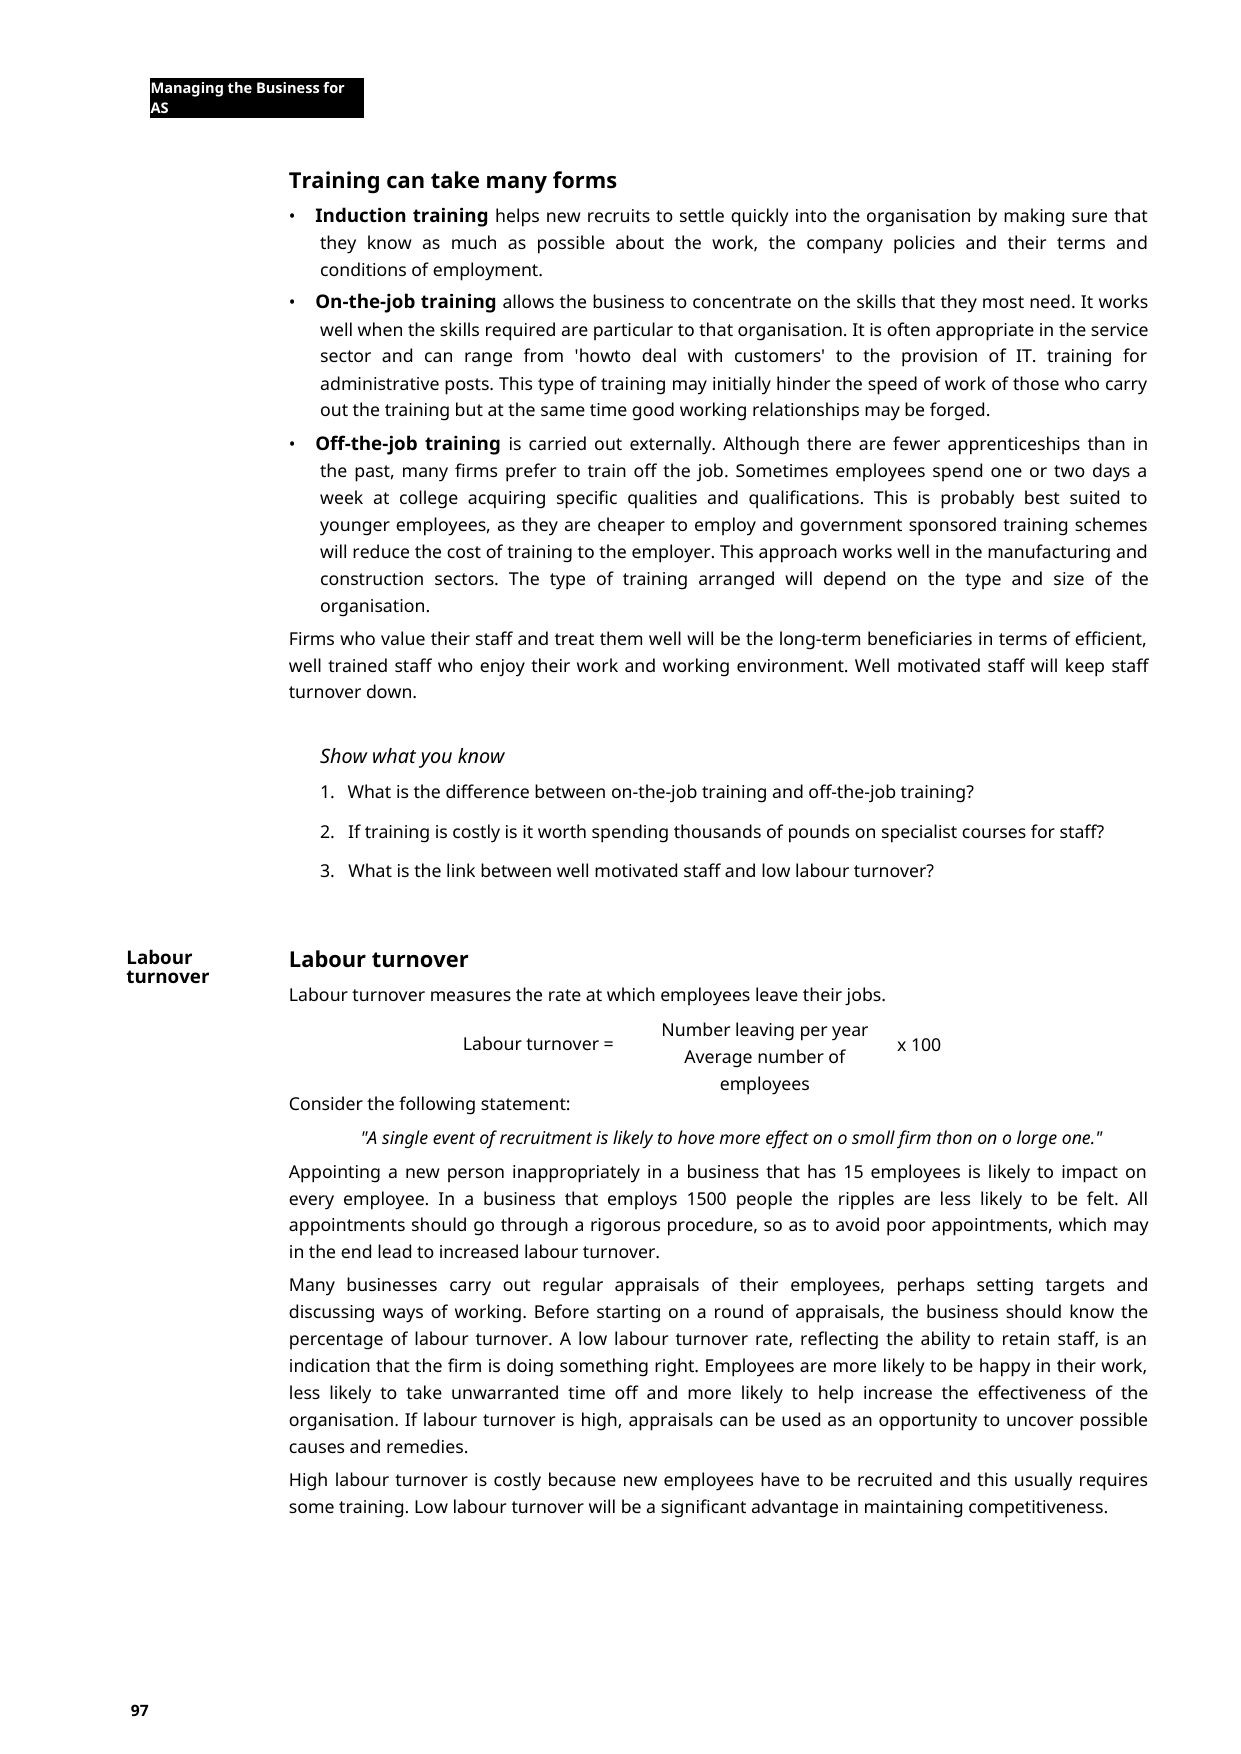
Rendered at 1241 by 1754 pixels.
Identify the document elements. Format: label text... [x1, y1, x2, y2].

text Labour turnover measures the rate at which employees leave their jobs. [289, 987, 1149, 1004]
list If training is costly is it worth spending thousands of pounds on specialist courses for staff? [320, 807, 1149, 846]
list Induction training helps new recruits to settle quickly into the organisation by making sure that they know as much as possible about the work, the company policies and their terms and conditions of employment. [289, 201, 1149, 281]
text Many businesses carry out regular appraisals of their employees, perhaps setting targets and discussing ways of working. Before starting on a round of appraisals, the business should know the percentage of labour turnover. A low labour turnover rate, reflecting the ability to retain staff, is an indication that the firm is doing something right. Employees are more likely to be happy in their work, less likely to take unwarranted time off and more likely to help increase the effectiveness of the organisation. If labour turnover is high, appraisals can be used as an opportunity to uncover possible causes and remedies. [289, 1270, 1149, 1459]
text Show what you know [320, 747, 1149, 767]
list What is the link between well motivated staff and low labour turnover? [320, 846, 1149, 886]
text Consider the following statement: [289, 1004, 1149, 1113]
subtitle Training can take many forms [289, 171, 1149, 193]
text High labour turnover is costly because new employees have to be recruited and this usually requires some training. Low labour turnover will be a significant advantage in maintaining competitiveness. [289, 1465, 1149, 1519]
list On-the-job training allows the business to concentrate on the skills that they most need. It works well when the skills required are particular to that organisation. It is often appropriate in the service sector and can range from 'howto deal with customers' to the provision of IT. training for administrative posts. This type of training may initially hinder the speed of work of those who carry out the training but at the same time good working relationships may be forged. [289, 287, 1149, 422]
list Off-the-job training is carried out externally. Although there are fewer apprenticeships than in the past, many firms prefer to train off the job. Sometimes employees spend one or two days a week at college acquiring specific qualities and qualifications. This is probably best suited to younger employees, as they are cheaper to employ and government sponsored training schemes will reduce the cost of training to the employer. This approach works well in the manufacturing and construction sectors. The type of training arranged will depend on the type and size of the organisation. [289, 428, 1149, 617]
subtitle Labour turnover [289, 949, 1149, 971]
text Firms who value their staff and treat them well will be the long-term beneficiaries in terms of efficient, well trained staff who enjoy their work and working environment. Well motivated staff will keep staff turnover down. [289, 624, 1149, 704]
list What is the difference between on-the-job training and off-the-job training? [320, 767, 1149, 807]
text Appointing a new person inappropriately in a business that has 15 employees is likely to impact on every employee. In a business that employs 1500 people the ripples are less likely to be felt. All appointments should go through a rigorous procedure, so as to avoid poor appointments, which may in the end lead to increased labour turnover. [289, 1157, 1149, 1264]
